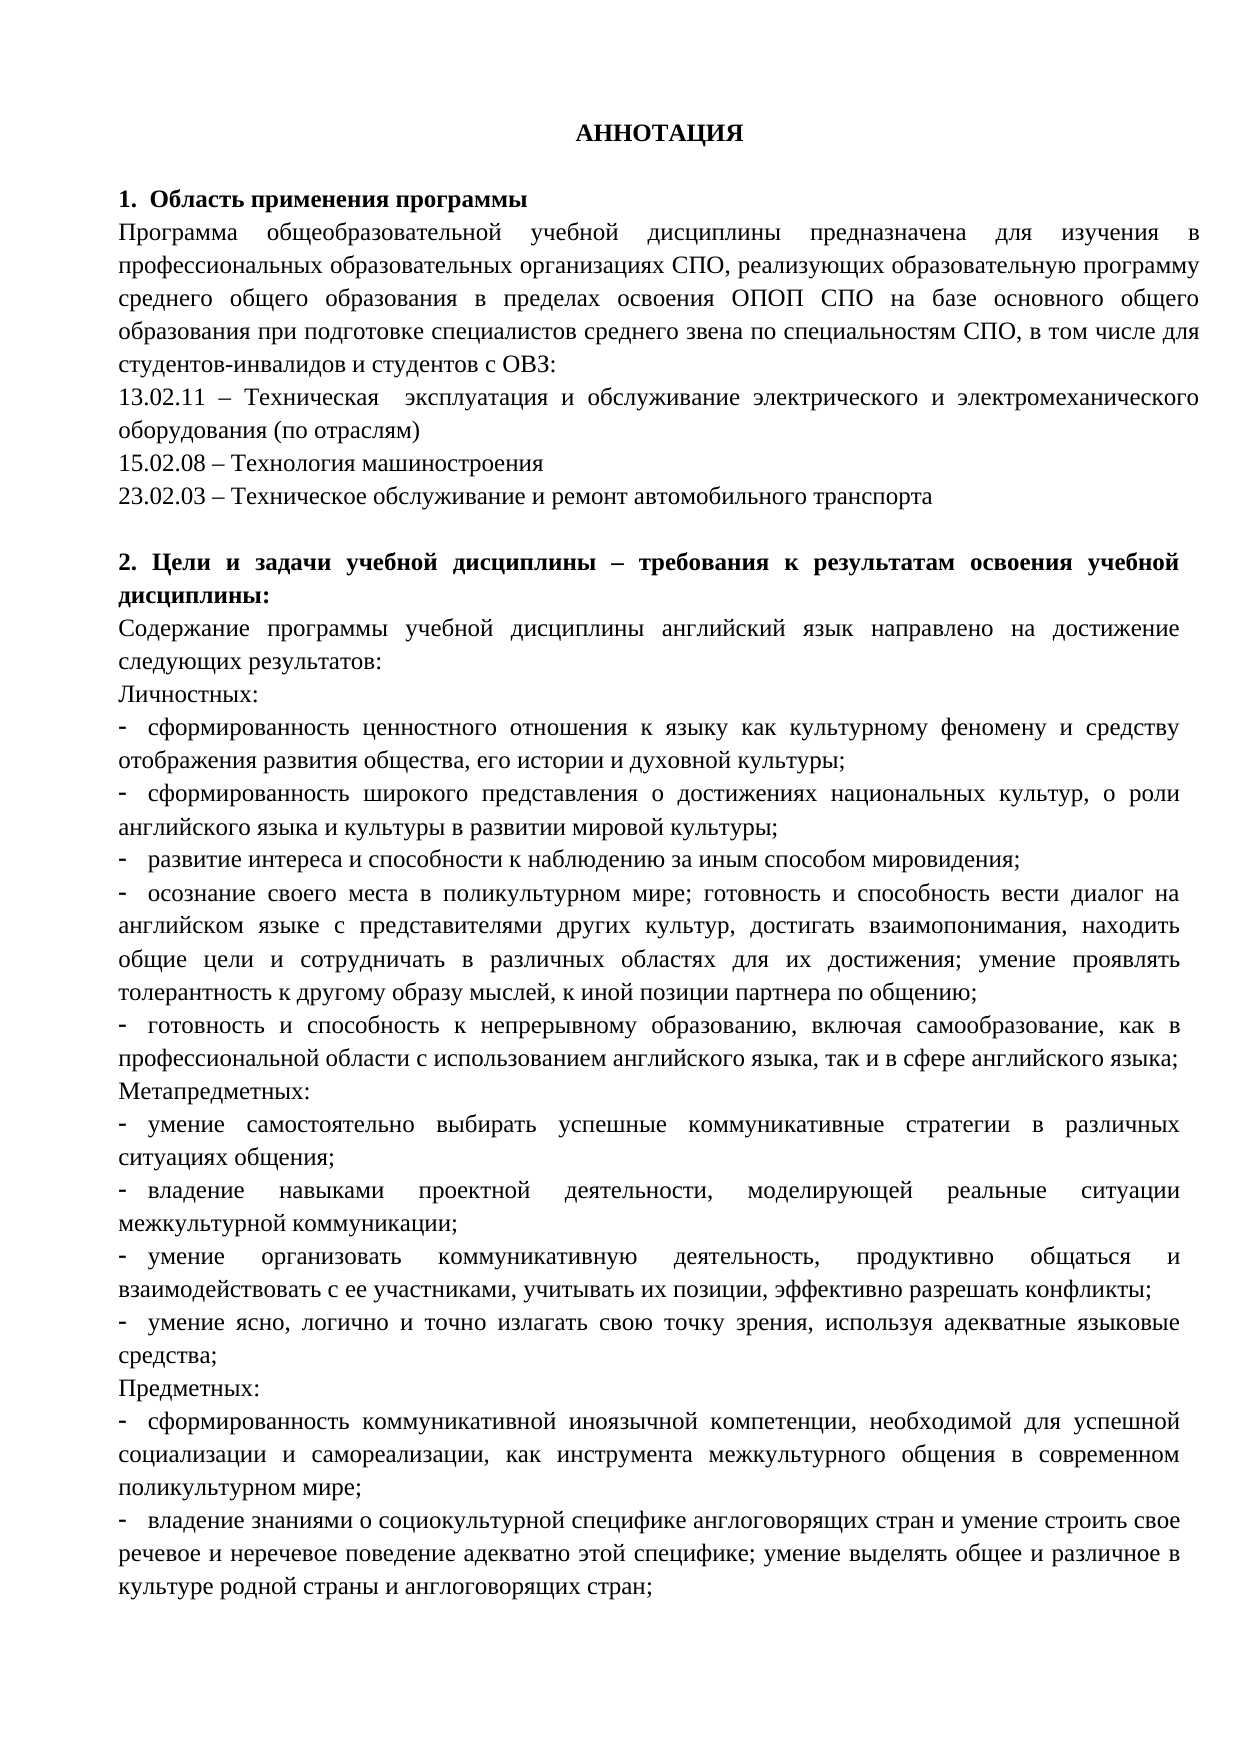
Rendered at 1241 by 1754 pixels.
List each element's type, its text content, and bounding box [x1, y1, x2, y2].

text Метапредметных: [118, 1076, 1181, 1104]
text Содержание программы учебной дисциплины английский язык направлено на достижение следующих результатов: [118, 613, 1181, 675]
text Личностных: [118, 679, 1181, 708]
text Программа общеобразовательной учебной дисциплины предназначена для изучения в профессиональных образовательных организациях СПО, реализующих образовательную программу среднего общего образования в пределах освоения ОПОП СПО на базе основного общего образования при подготовке специалистов среднего звена по специальностям СПО, в том числе для студентов-инвалидов и студентов с ОВЗ: [118, 217, 1200, 378]
list сформированность коммуникативной иноязычной компетенции, необходимой для успешной социализации и самореализации, как инструмента межкультурного общения в современном поликультурном мире; [118, 1406, 1181, 1501]
list готовность и способность к непрерывному образованию, включая самообразование, как в профессиональной области с использованием английского языка, так и в сфере английского языка; [118, 1010, 1181, 1071]
list осознание своего места в поликультурном мире; готовность и способность вести диалог на английском языке с представителями других культур, достигать взаимопонимания, находить общие цели и сотрудничать в различных областях для их достижения; умение проявлять толерантность к другому образу мыслей, к иной позиции партнера по общению; [118, 878, 1181, 1005]
text АННОТАЦИЯ [118, 118, 1200, 147]
list умение самостоятельно выбирать успешные коммуникативные стратегии в различных ситуациях общения; [118, 1109, 1181, 1171]
text 1. Область применения программы [118, 184, 1200, 213]
text 2. Цели и задачи учебной дисциплины – требования к результатам освоения учебной дисциплины: [118, 547, 1181, 609]
text 13.02.11 – Техническая эксплуатация и обслуживание электрического и электромеханического оборудования (по отраслям) [118, 382, 1200, 444]
text Предметных: [118, 1373, 1181, 1402]
list сформированность ценностного отношения к языку как культурному феномену и средству отображения развития общества, его истории и духовной культуры; [118, 712, 1181, 774]
text 15.02.08 – Технология машиностроения [118, 448, 1200, 477]
list развитие интереса и способности к наблюдению за иным способом мировидения; [118, 844, 1181, 873]
list умение ясно, логично и точно излагать свою точку зрения, используя адекватные языковые средства; [118, 1307, 1181, 1369]
list сформированность широкого представления о достижениях национальных культур, о роли английского языка и культуры в развитии мировой культуры; [118, 778, 1181, 840]
list владение знаниями о социокультурной специфике англоговорящих стран и умение строить свое речевое и неречевое поведение адекватно этой специфике; умение выделять общее и различное в культуре родной страны и англоговорящих стран; [118, 1505, 1181, 1600]
text 23.02.03 – Техническое обслуживание и ремонт автомобильного транспорта [118, 481, 1200, 510]
list владение навыками проектной деятельности, моделирующей реальные ситуации межкультурной коммуникации; [118, 1175, 1181, 1237]
list умение организовать коммуникативную деятельность, продуктивно общаться и взаимодействовать с ее участниками, учитывать их позиции, эффективно разрешать конфликты; [118, 1241, 1181, 1303]
